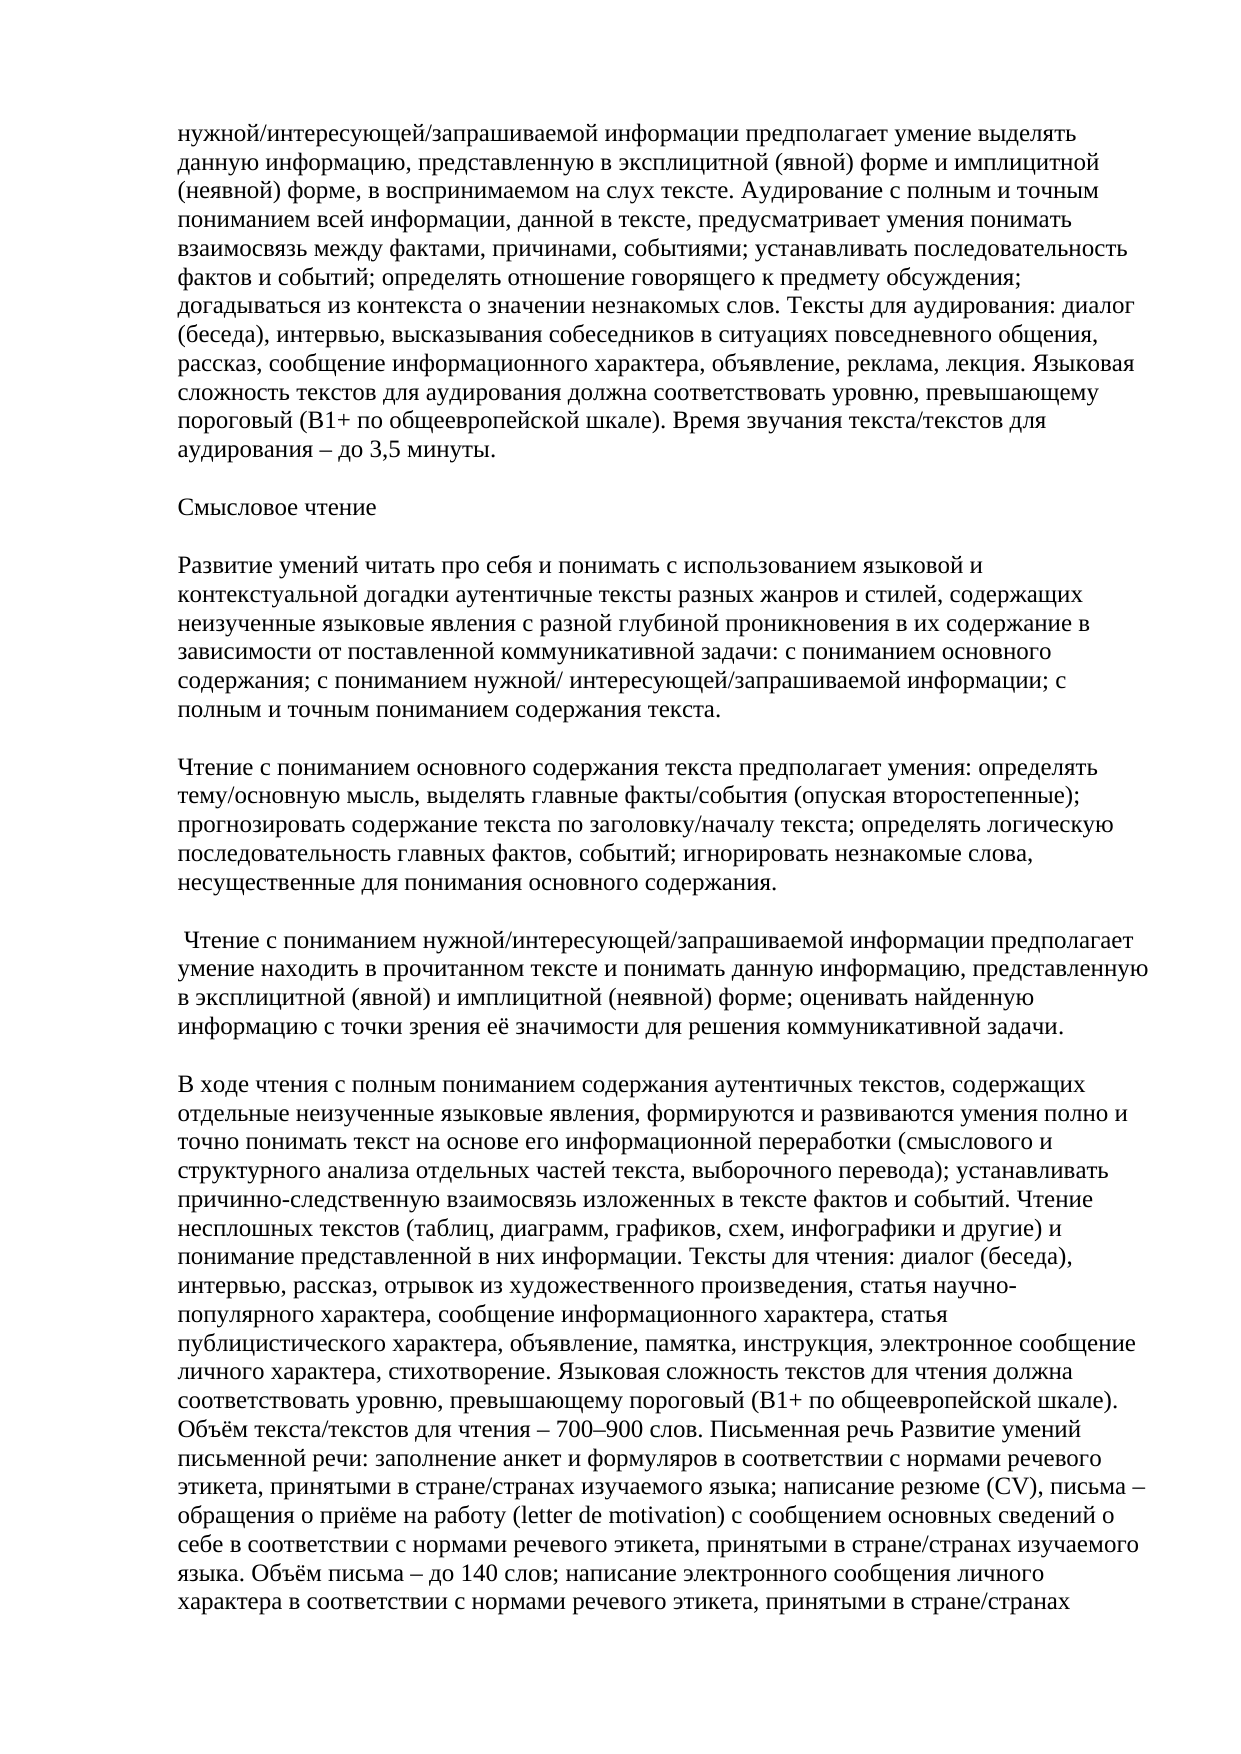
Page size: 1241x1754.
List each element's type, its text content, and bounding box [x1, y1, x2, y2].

text Чтение с пониманием основного содержания текста предполагает умения: определять тему/основную мысль, выделять главные факты/события (опуская второстепенные); прогнозировать содержание текста по заголовку/началу текста; определять логическую последовательность главных фактов, событий; игнорировать незнакомые слова, несущественные для понимания основного содержания. [177, 752, 1152, 896]
text Смысловое чтение [177, 492, 1152, 521]
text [177, 1069, 1152, 1615]
text Чтение с пониманием нужной/интересующей/запрашиваемой информации предполагает умение находить в прочитанном тексте и понимать данную информацию, представленную в эксплицитной (явной) и имплицитной (неявной) форме; оценивать найденную информацию с точки зрения её значимости для решения коммуникативной задачи. [177, 925, 1152, 1040]
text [177, 118, 1152, 463]
text Развитие умений читать про себя и понимать с использованием языковой и контекстуальной догадки аутентичные тексты разных жанров и стилей, содержащих неизученные языковые явления с разной глубиной проникновения в их содержание в зависимости от поставленной коммуникативной задачи: с пониманием основного содержания; с пониманием нужной/ интересующей/запрашиваемой информации; с полным и точным пониманием содержания текста. [177, 550, 1152, 723]
